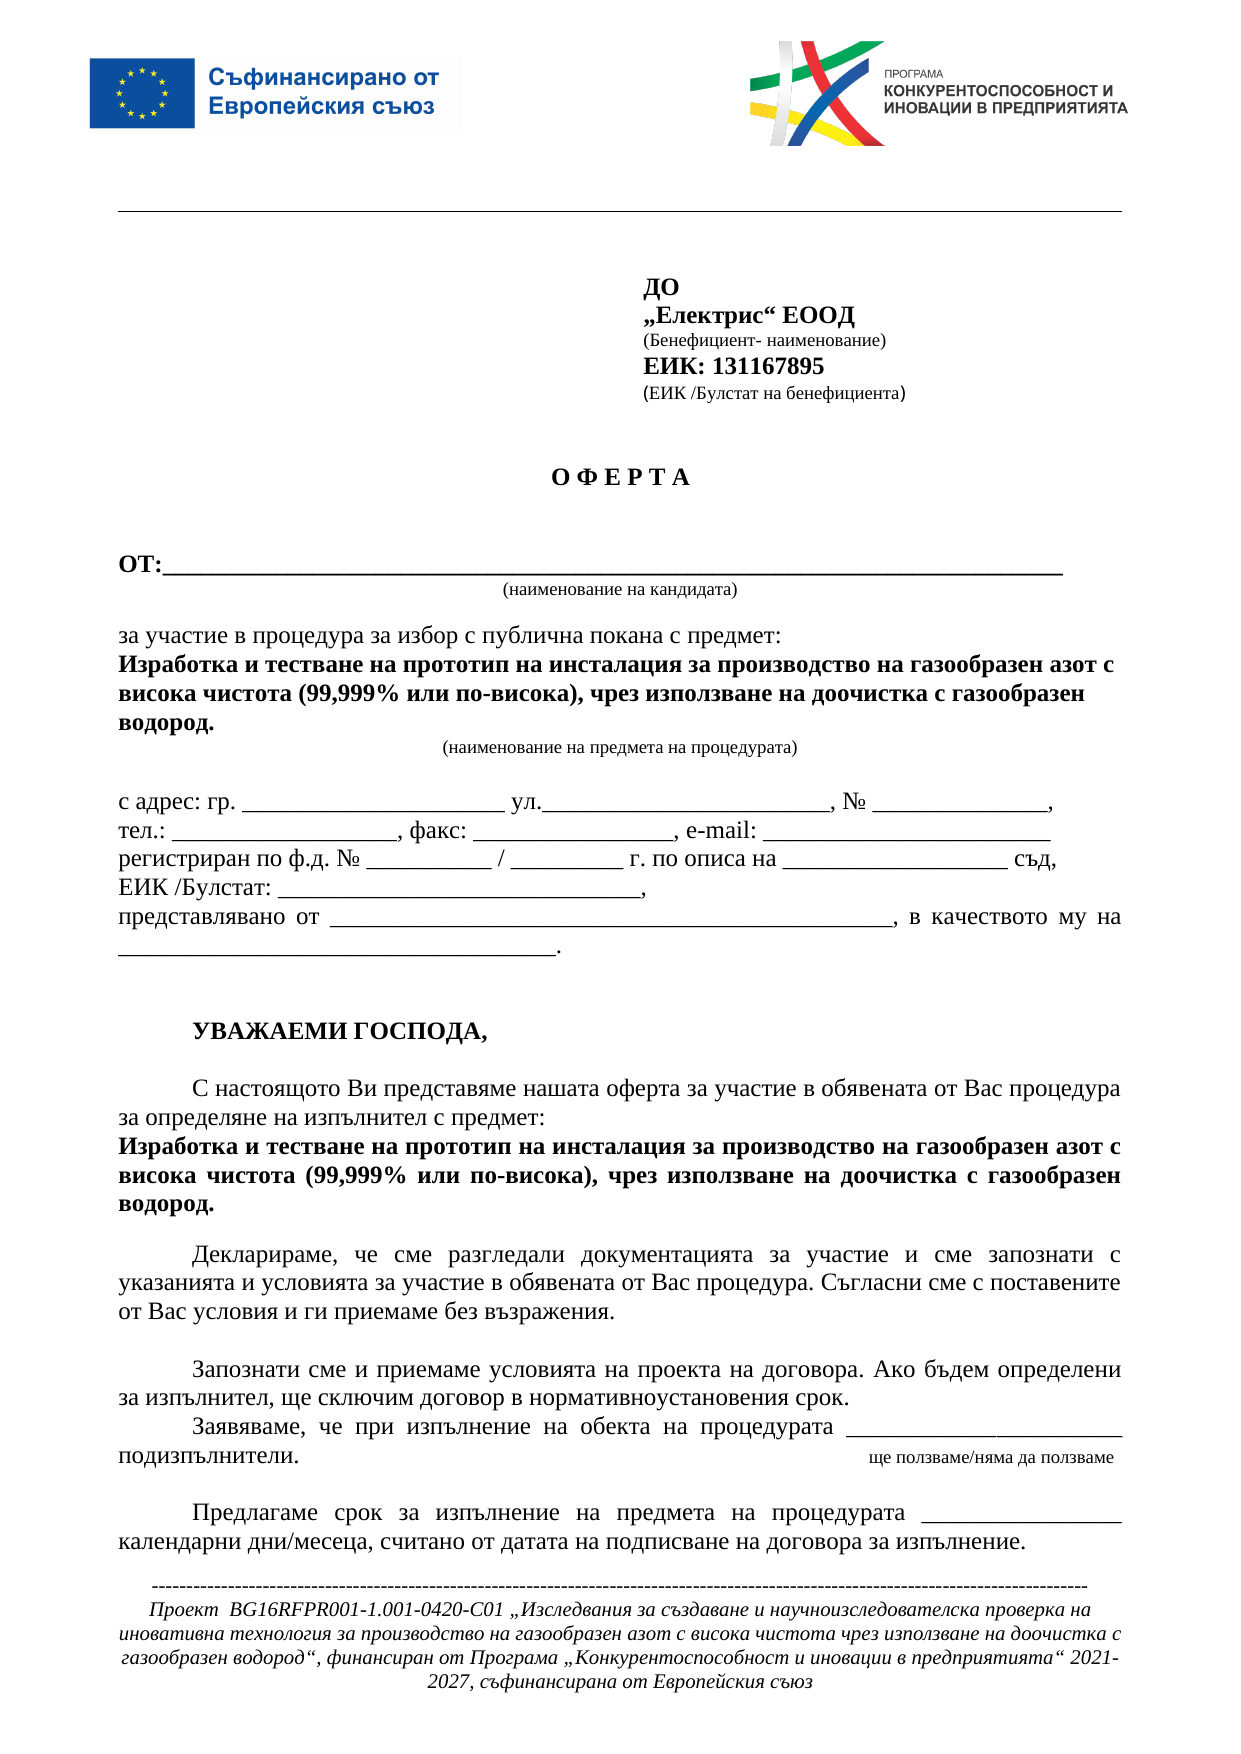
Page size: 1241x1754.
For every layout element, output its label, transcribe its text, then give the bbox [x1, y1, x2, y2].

text „Електрис“ ЕООД [118, 300, 1122, 329]
text (ЕИК /Булстат на бенефициента) [643, 379, 1122, 405]
text с адрес: гр. _____________________ ул._______________________, № ______________, [118, 786, 1122, 815]
text Изработка и тестване на прототип на инсталация за производство на газообразен азот с висока чистота (99,999% или по-висока), чрез използване на доочистка с газообразен водород. [118, 1131, 1122, 1217]
text представлявано от _____________________________________________, в качеството му на ___________________________________. [118, 901, 1122, 958]
text ЕИК /Булстат: _____________________________, [118, 872, 1122, 901]
text Заявяваме, че при изпълнение на обекта на процедурата ______________________ подизпълнители. ще ползваме/няма да ползваме [118, 1411, 1122, 1469]
text УВАЖАЕМИ ГОСПОДА, [118, 1016, 1122, 1045]
subtitle (Бенефициент- наименование) [643, 329, 1122, 351]
text за участие в процедура за избор с публична покана с предмет: [118, 621, 1122, 649]
text ЕИК: 131167895 [118, 351, 1122, 379]
text тел.: __________________, факс: ________________, e-mail: _______________________ [118, 815, 1122, 843]
subtitle ДО [643, 272, 1122, 300]
text От:________________________________________________________________________ [118, 549, 1122, 577]
text О Ф Е Р Т А [118, 462, 1122, 491]
text регистриран по ф.д. № __________ / _________ г. по описа на __________________ съд, [118, 843, 1122, 872]
text Запознати сме и приемаме условията на проекта на договора. Ако бъдем определени за изпълнител, ще сключим договор в нормативноустановения срок. [118, 1354, 1122, 1411]
picture [85, 54, 462, 133]
text С настоящото Ви представяме нашата оферта за участие в обявената от Вас процедура за определяне на изпълнител с предмет: [118, 1073, 1122, 1131]
text Декларираме, че сме разгледали документацията за участие и сме запознати с указанията и условията за участие в обявената от Вас процедура. Съгласни сме с поставените от Вас условия и ги приемаме без възражения. [118, 1239, 1122, 1325]
text (наименование на предмета на процедурата) [118, 736, 1122, 757]
text Предлагаме срок за изпълнение на предмета на процедурата ________________ календарни дни/месеца, считано от датата на подписване на договора за изпълнение. [118, 1497, 1122, 1555]
picture [750, 41, 1128, 146]
text (наименование на кандидата) [118, 577, 1122, 599]
text Изработка и тестване на прототип на инсталация за производство на газообразен азот с висока чистота (99,999% или по-висока), чрез използване на доочистка с газообразен водород. [118, 649, 1122, 736]
